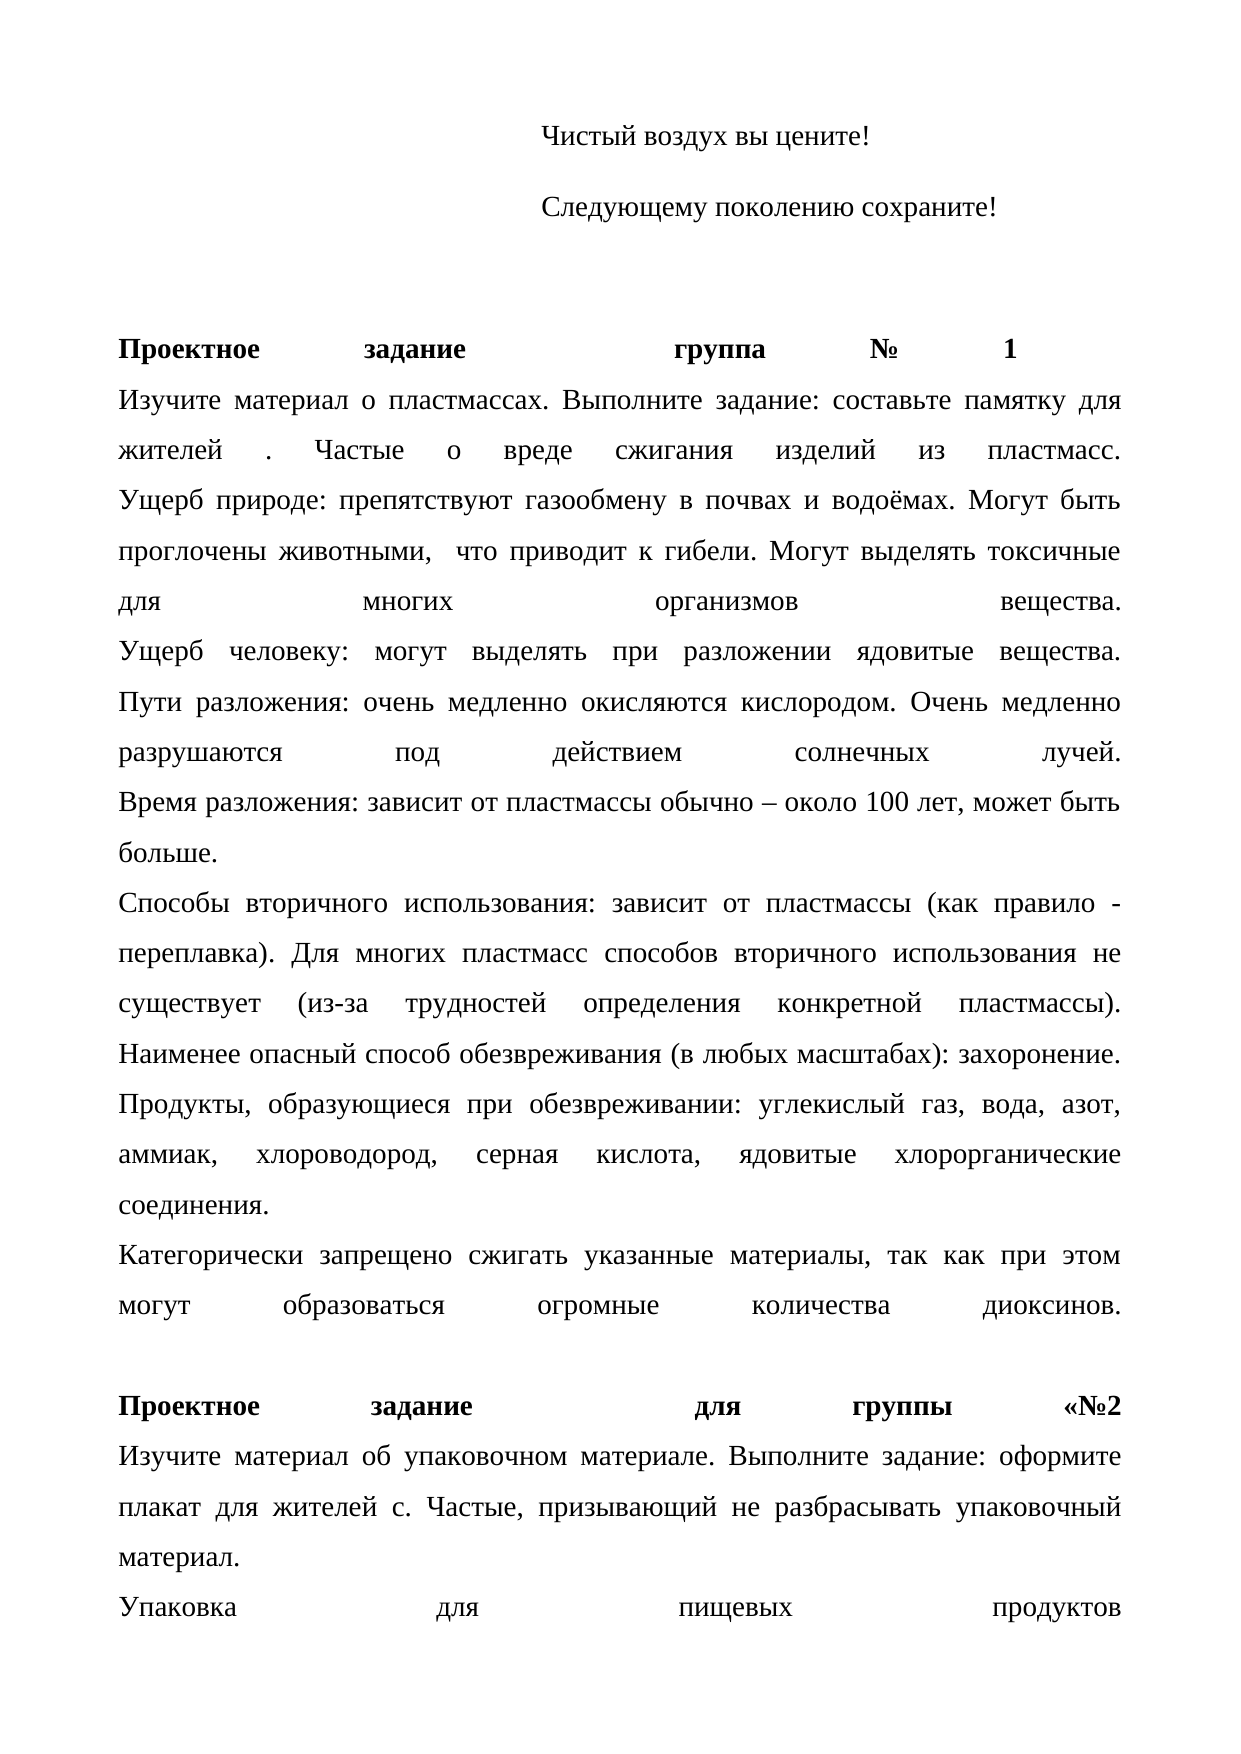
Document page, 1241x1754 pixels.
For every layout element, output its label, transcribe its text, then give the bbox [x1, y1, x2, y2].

text Следующему поколению сохраните! [118, 189, 1122, 223]
text Чистый воздух вы цените! [118, 118, 1122, 152]
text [118, 332, 1122, 1623]
